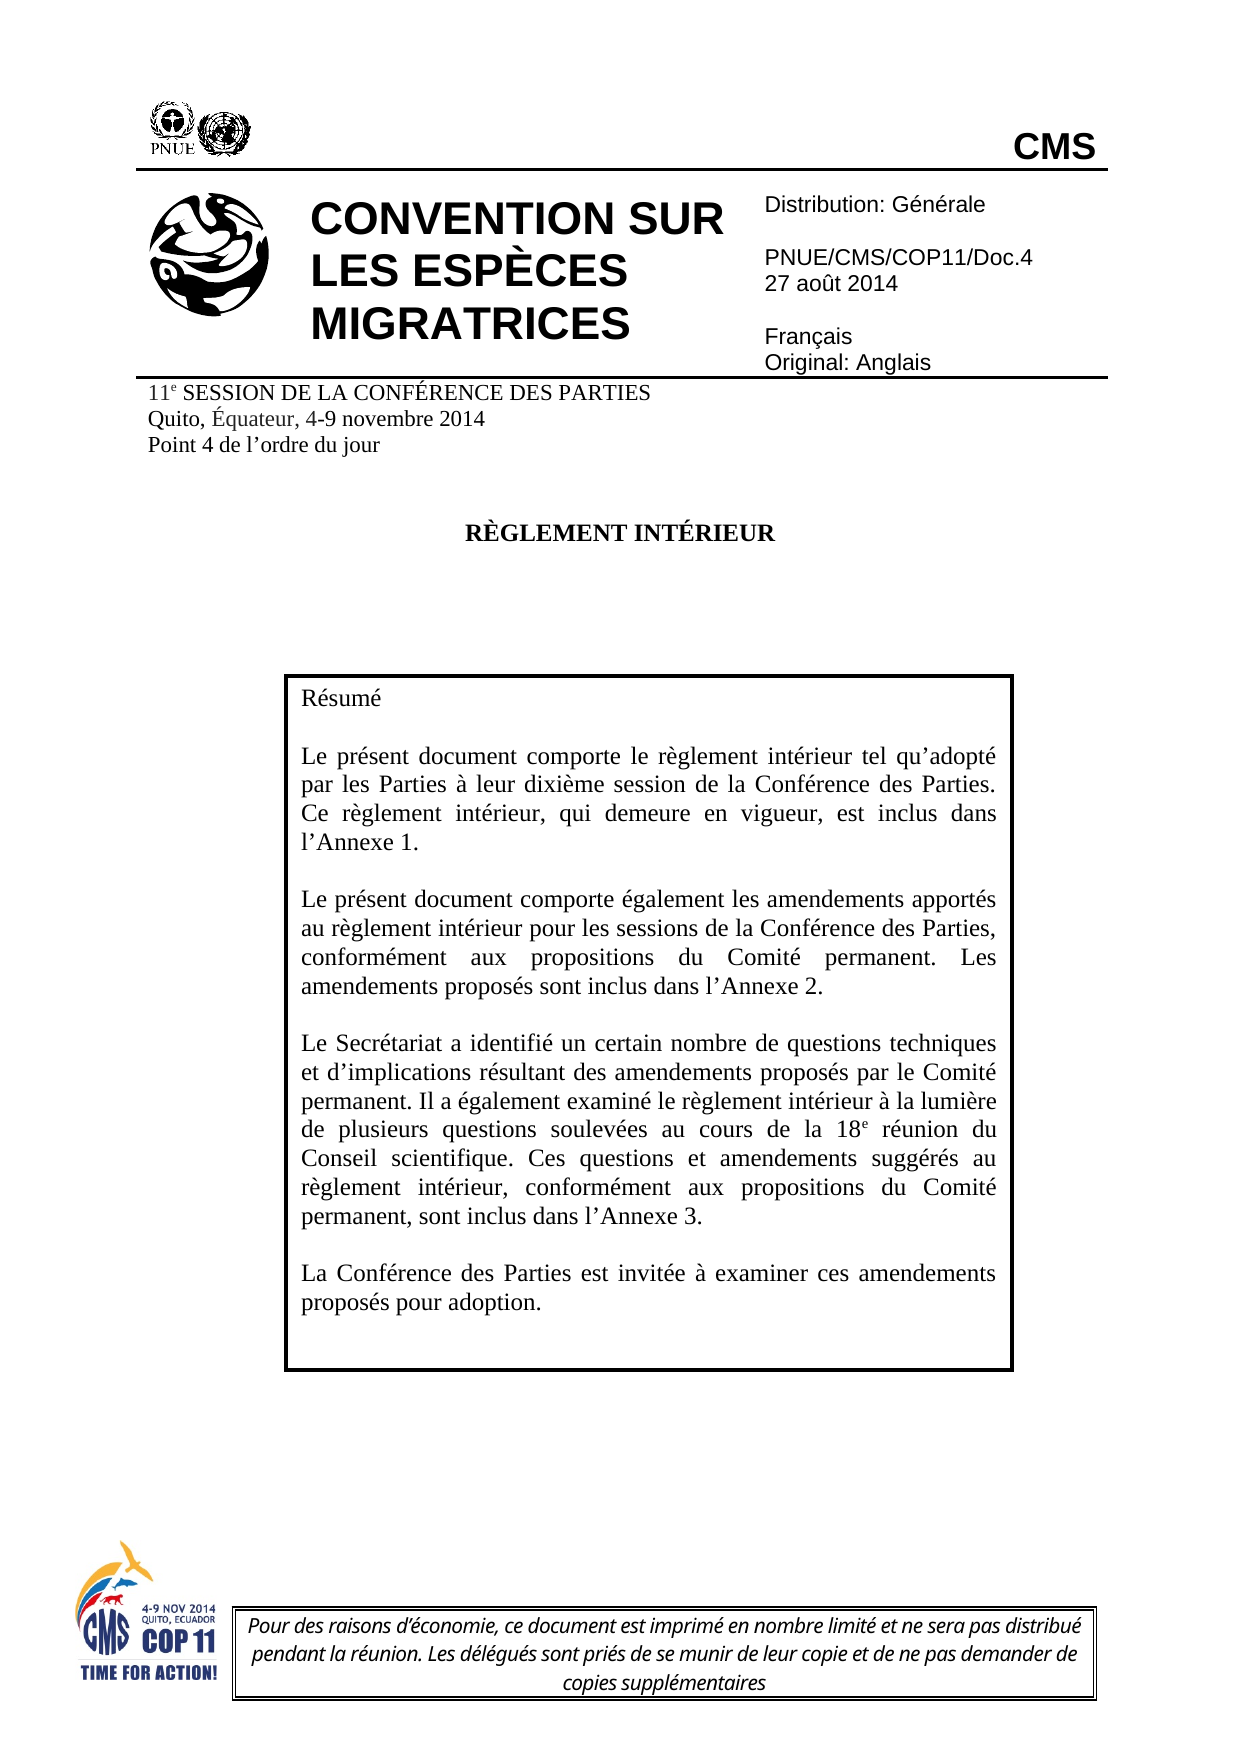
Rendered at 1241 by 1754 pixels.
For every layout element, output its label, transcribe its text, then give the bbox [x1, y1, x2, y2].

table_cell Distribution: Générale PNUE/CMS/COP11/Doc.4 27 août 2014 Français Original: Anglais [753, 171, 1107, 376]
picture [195, 100, 254, 160]
table_cell [136, 171, 295, 376]
text Quito, Équateur, 4-9 novembre 2014 [148, 405, 1092, 431]
table_cell CONVENTION SUR LES ESPÈCES MIGRATRICES [295, 171, 753, 376]
text Point 4 de l’ordre du jour [148, 431, 1092, 458]
text 11e SESSION DE LA CONFÉRENCE DES PARTIES [148, 379, 1092, 405]
picture [75, 1540, 217, 1680]
text RÈGLEMENT INTÉRIEUR [148, 518, 1092, 546]
table_header CMS [136, 76, 1107, 167]
